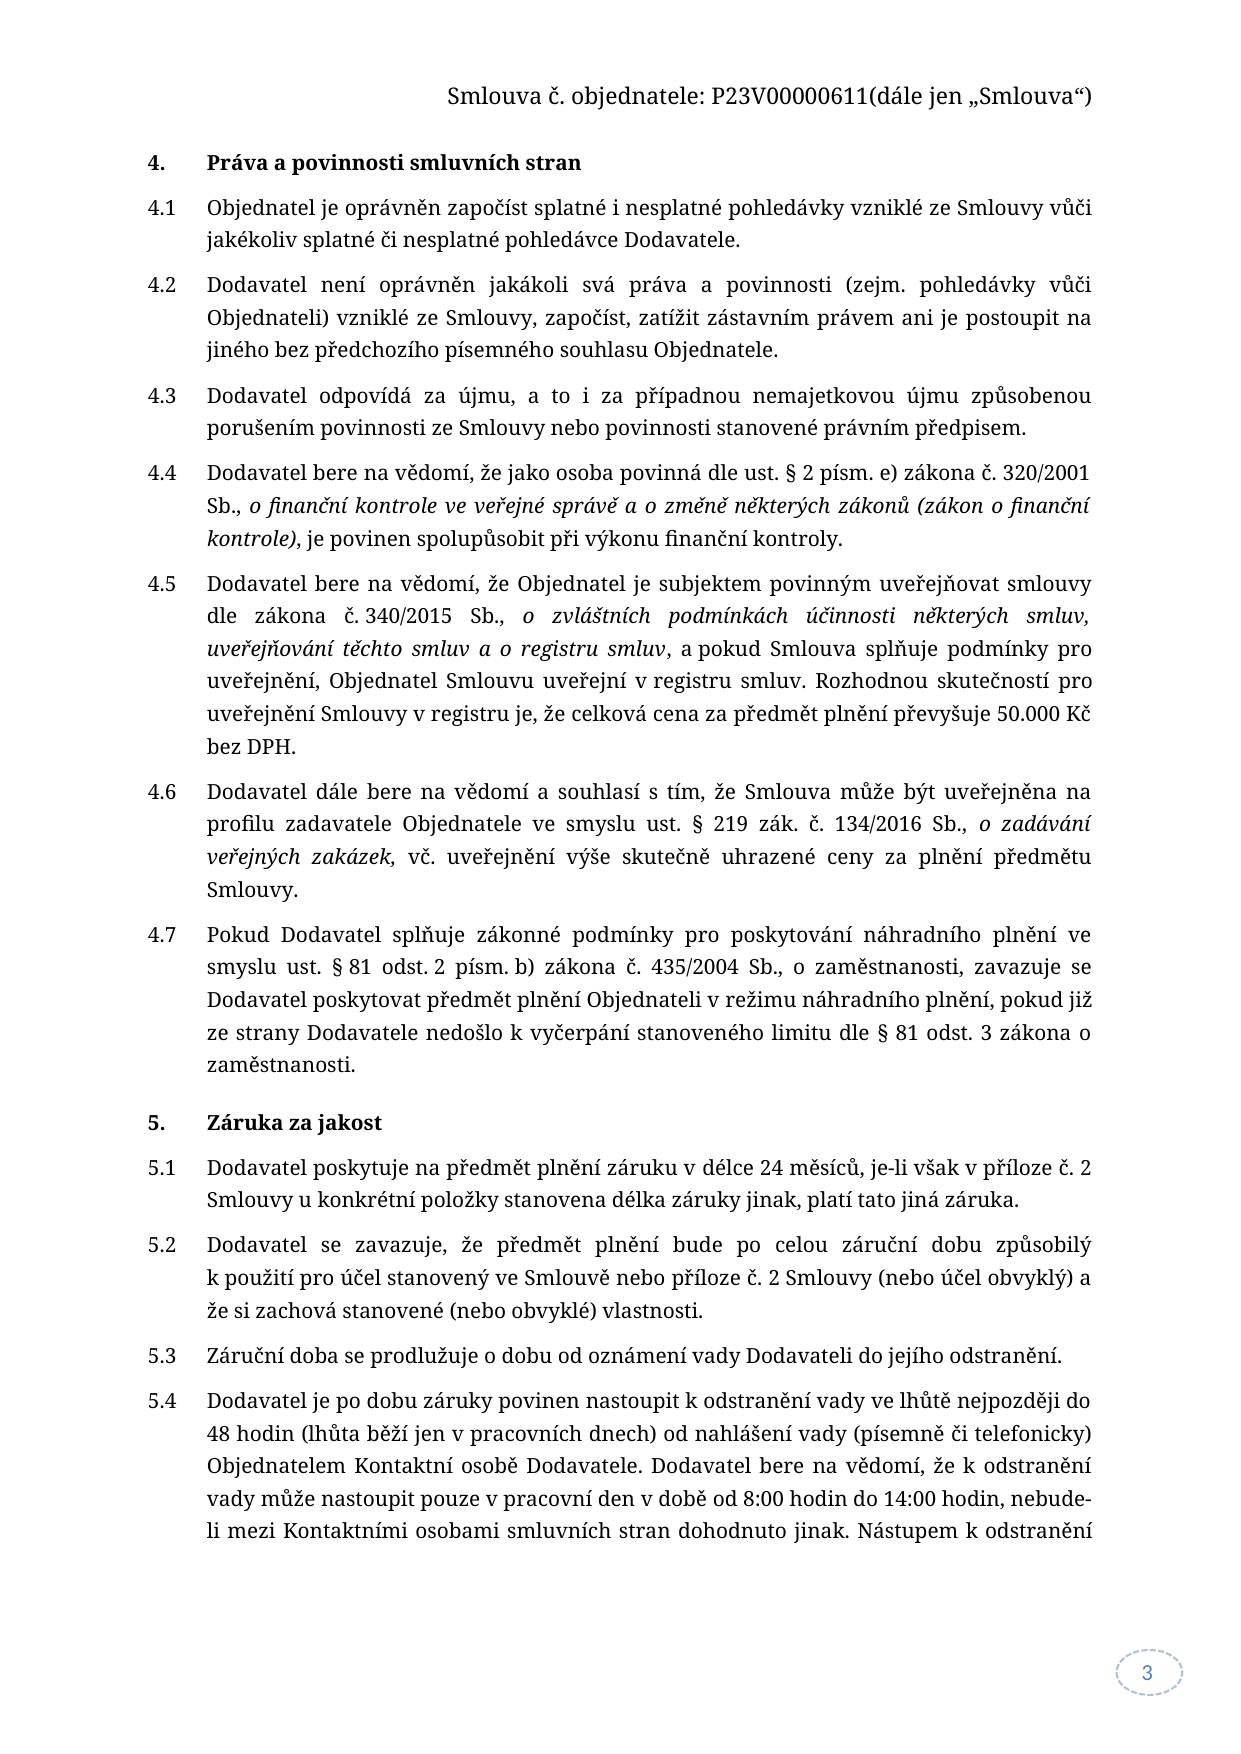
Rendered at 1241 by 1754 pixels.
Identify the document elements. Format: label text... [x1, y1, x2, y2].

list Dodavatel se zavazuje, že předmět plnění bude po celou záruční dobu způsobilý k použití pro účel stanovený ve Smlouvě nebo příloze č. 2 Smlouvy (nebo účel obvyklý) a že si zachová stanovené (nebo obvyklé) vlastnosti. [148, 1231, 1093, 1324]
list Pokud Dodavatel splňuje zákonné podmínky pro poskytování náhradního plnění ve smyslu ust. § 81 odst. 2 písm. b) zákona č. 435/2004 Sb., o zaměstnanosti, zavazuje se Dodavatel poskytovat předmět plnění Objednateli v režimu náhradního plnění, pokud již ze strany Dodavatele nedošlo k vyčerpání stanoveného limitu dle § 81 odst. 3 zákona o zaměstnanosti. [148, 920, 1093, 1079]
list Dodavatel bere na vědomí, že jako osoba povinná dle ust. § 2 písm. e) zákona č. 320/2001 Sb., o finanční kontrole ve veřejné správě a o změně některých zákonů (zákon o finanční kontrole), je povinen spolupůsobit při výkonu finanční kontroly. [148, 458, 1093, 552]
list Dodavatel poskytuje na předmět plnění záruku v délce 24 měsíců, je-li však v příloze č. 2 Smlouvy u konkrétní položky stanovena délka záruky jinak, platí tato jiná záruka. [148, 1153, 1093, 1214]
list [148, 1386, 1093, 1545]
list Dodavatel bere na vědomí, že Objednatel je subjektem povinným uveřejňovat smlouvy dle zákona č. 340/2015 Sb., o zvláštních podmínkách účinnosti některých smluv, uveřejňování těchto smluv a o registru smluv, a pokud Smlouva splňuje podmínky pro uveřejnění, Objednatel Smlouvu uveřejní v registru smluv. Rozhodnou skutečností pro uveřejnění Smlouvy v registru je, že celková cena za předmět plnění převyšuje 50.000 Kč bez DPH. [148, 569, 1093, 760]
list Objednatel je oprávněn započíst splatné i nesplatné pohledávky vzniklé ze Smlouvy vůči jakékoliv splatné či nesplatné pohledávce Dodavatele. [148, 193, 1093, 254]
list Práva a povinnosti smluvních stran [148, 148, 1093, 176]
list Dodavatel dále bere na vědomí a souhlasí s tím, že Smlouva může být uveřejněna na profilu zadavatele Objednatele ve smyslu ust. § 219 zák. č. 134/2016 Sb., o zadávání veřejných zakázek, vč. uveřejnění výše skutečně uhrazené ceny za plnění předmětu Smlouvy. [148, 777, 1093, 903]
list Záruka za jakost [148, 1108, 1093, 1136]
list Dodavatel odpovídá za újmu, a to i za případnou nemajetkovou újmu způsobenou porušením povinnosti ze Smlouvy nebo povinnosti stanovené právním předpisem. [148, 381, 1093, 442]
list Dodavatel není oprávněn jakákoli svá práva a povinnosti (zejm. pohledávky vůči Objednateli) vzniklé ze Smlouvy, započíst, zatížit zástavním právem ani je postoupit na jiného bez předchozího písemného souhlasu Objednatele. [148, 270, 1093, 364]
list Záruční doba se prodlužuje o dobu od oznámení vady Dodavateli do jejího odstranění. [148, 1341, 1093, 1369]
